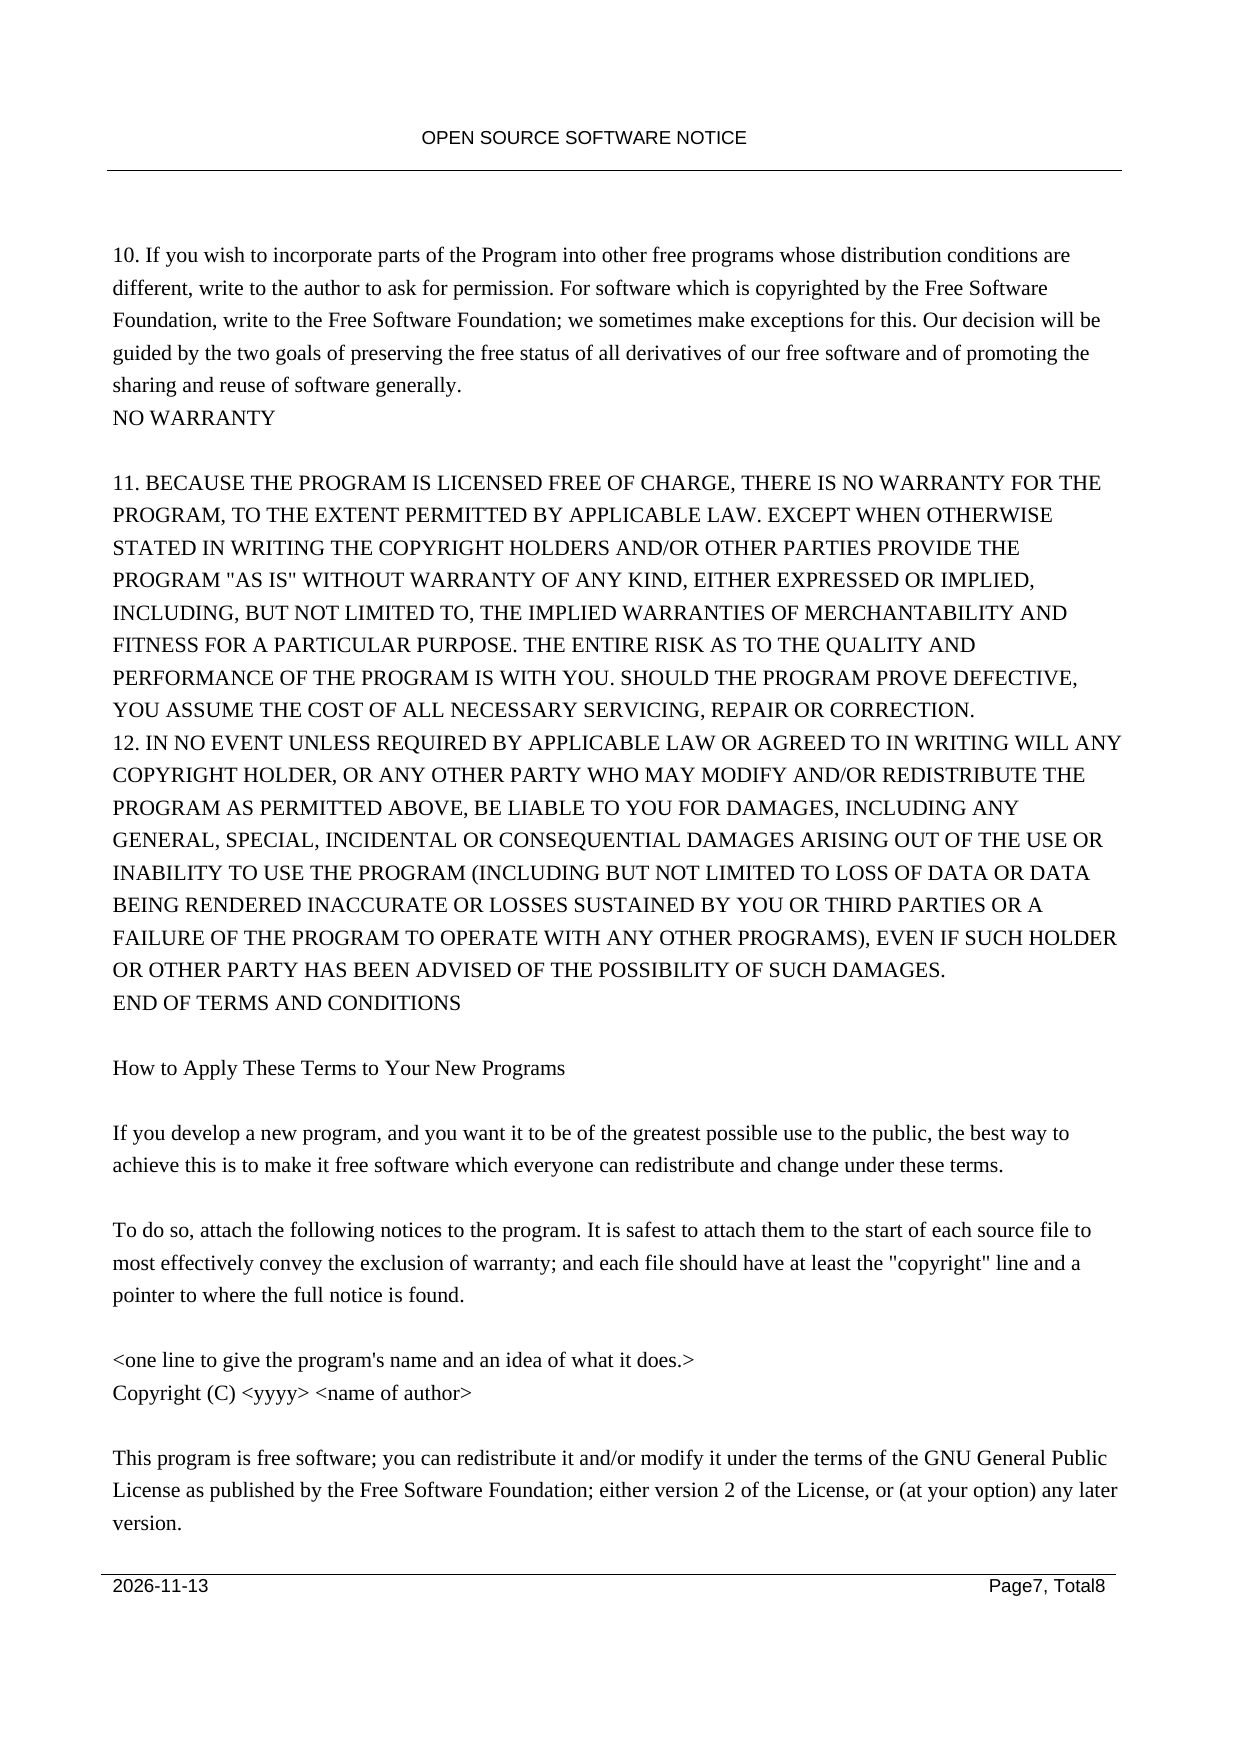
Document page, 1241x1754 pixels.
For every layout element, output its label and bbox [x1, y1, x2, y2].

text [112, 206, 1128, 1539]
